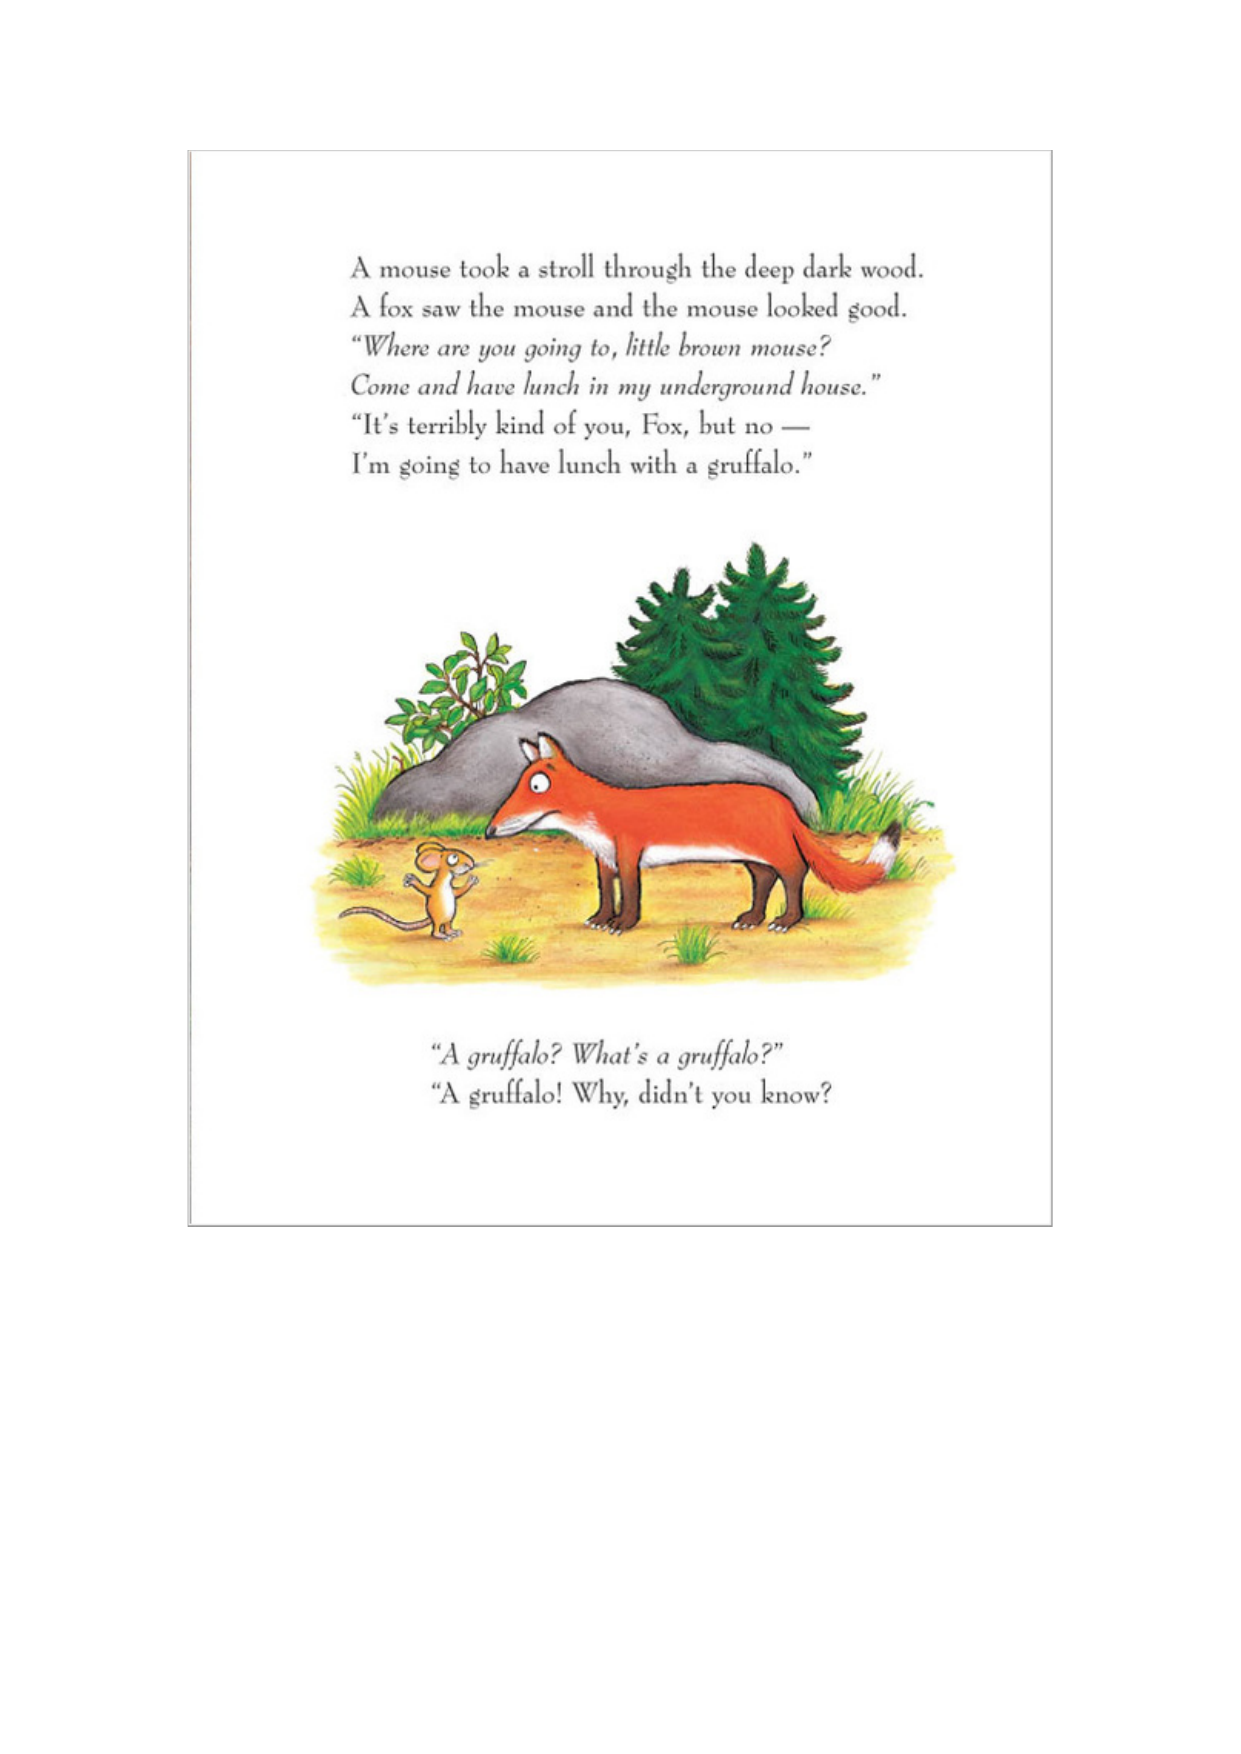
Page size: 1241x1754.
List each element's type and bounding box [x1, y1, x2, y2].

picture [187, 150, 1053, 1227]
